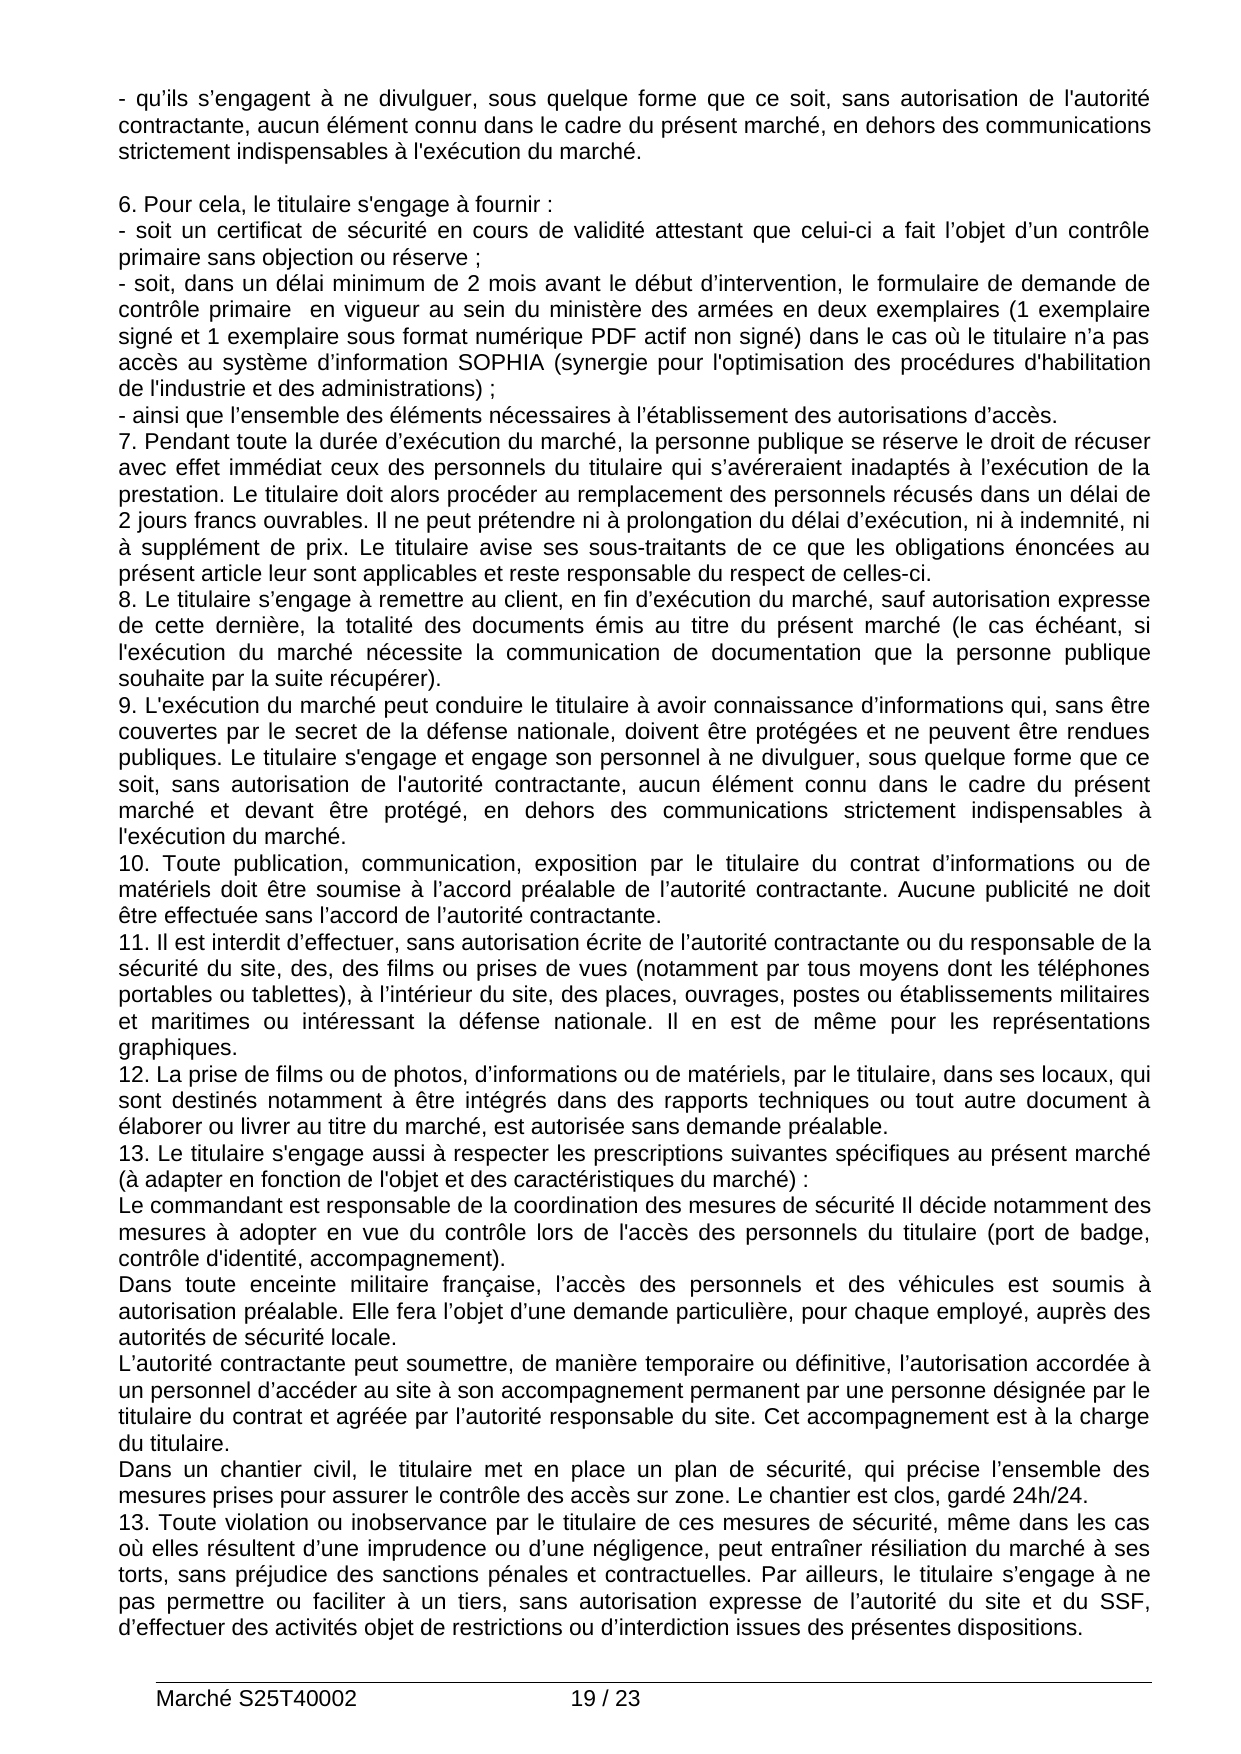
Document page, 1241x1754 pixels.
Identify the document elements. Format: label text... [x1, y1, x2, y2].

text 13. Toute violation ou inobservance par le titulaire de ces mesures de sécurité, même dans les cas où elles résultent d’une imprudence ou d’une négligence, peut entraîner résiliation du marché à ses torts, sans préjudice des sanctions pénales et contractuelles. Par ailleurs, le titulaire s’engage à ne pas permettre ou faciliter à un tiers, sans autorisation expresse de l’autorité du site et du SSF, d’effectuer des activités objet de restrictions ou d’interdiction issues des présentes dispositions. [118, 1508, 1152, 1640]
text Le commandant est responsable de la coordination des mesures de sécurité Il décide notamment des mesures à adopter en vue du contrôle lors de l'accès des personnels du titulaire (port de badge, contrôle d'identité, accompagnement). [118, 1192, 1152, 1271]
text Dans un chantier civil, le titulaire met en place un plan de sécurité, qui précise l’ensemble des mesures prises pour assurer le contrôle des accès sur zone. Le chantier est clos, gardé 24h/24. [118, 1456, 1152, 1508]
text L’autorité contractante peut soumettre, de manière temporaire ou définitive, l’autorisation accordée à un personnel d’accéder au site à son accompagnement permanent par une personne désignée par le titulaire du contrat et agréée par l’autorité responsable du site. Cet accompagnement est à la charge du titulaire. [118, 1350, 1152, 1456]
text 6. Pour cela, le titulaire s'engage à fournir : [118, 191, 1152, 217]
text 8. Le titulaire s’engage à remettre au client, en fin d’exécution du marché, sauf autorisation expresse de cette dernière, la totalité des documents émis au titre du présent marché (le cas échéant, si l'exécution du marché nécessite la communication de documentation que la personne publique souhaite par la suite récupérer). [118, 586, 1152, 692]
text 13. Le titulaire s'engage aussi à respecter les prescriptions suivantes spécifiques au présent marché (à adapter en fonction de l'objet et des caractéristiques du marché) : [118, 1139, 1152, 1192]
text Dans toute enceinte militaire française, l’accès des personnels et des véhicules est soumis à autorisation préalable. Elle fera l’objet d’une demande particulière, pour chaque employé, auprès des autorités de sécurité locale. [118, 1271, 1152, 1350]
text - qu’ils s’engagent à ne divulguer, sous quelque forme que ce soit, sans autorisation de l'autorité contractante, aucun élément connu dans le cadre du présent marché, en dehors des communications strictement indispensables à l'exécution du marché. [118, 85, 1152, 164]
text 11. Il est interdit d’effectuer, sans autorisation écrite de l’autorité contractante ou du responsable de la sécurité du site, des, des films ou prises de vues (notamment par tous moyens dont les téléphones portables ou tablettes), à l’intérieur du site, des places, ouvrages, postes ou établissements militaires et maritimes ou intéressant la défense nationale. Il en est de même pour les représentations graphiques. [118, 929, 1152, 1061]
text - ainsi que l’ensemble des éléments nécessaires à l’établissement des autorisations d’accès. [118, 402, 1152, 428]
text 7. Pendant toute la durée d’exécution du marché, la personne publique se réserve le droit de récuser avec effet immédiat ceux des personnels du titulaire qui s’avéreraient inadaptés à l’exécution de la prestation. Le titulaire doit alors procéder au remplacement des personnels récusés dans un délai de 2 jours francs ouvrables. Il ne peut prétendre ni à prolongation du délai d’exécution, ni à indemnité, ni à supplément de prix. Le titulaire avise ses sous-traitants de ce que les obligations énoncées au présent article leur sont applicables et reste responsable du respect de celles-ci. [118, 428, 1152, 586]
text 10. Toute publication, communication, exposition par le titulaire du contrat d’informations ou de matériels doit être soumise à l’accord préalable de l’autorité contractante. Aucune publicité ne doit être effectuée sans l’accord de l’autorité contractante. [118, 850, 1152, 929]
text - soit, dans un délai minimum de 2 mois avant le début d’intervention, le formulaire de demande de contrôle primaire en vigueur au sein du ministère des armées en deux exemplaires (1 exemplaire signé et 1 exemplaire sous format numérique PDF actif non signé) dans le cas où le titulaire n’a pas accès au système d’information SOPHIA (synergie pour l'optimisation des procédures d'habilitation de l'industrie et des administrations) ; [118, 270, 1152, 402]
text 9. L'exécution du marché peut conduire le titulaire à avoir connaissance d’informations qui, sans être couvertes par le secret de la défense nationale, doivent être protégées et ne peuvent être rendues publiques. Le titulaire s'engage et engage son personnel à ne divulguer, sous quelque forme que ce soit, sans autorisation de l'autorité contractante, aucun élément connu dans le cadre du présent marché et devant être protégé, en dehors des communications strictement indispensables à l'exécution du marché. [118, 692, 1152, 850]
text - soit un certificat de sécurité en cours de validité attestant que celui-ci a fait l’objet d’un contrôle primaire sans objection ou réserve ; [118, 217, 1152, 270]
text 12. La prise de films ou de photos, d’informations ou de matériels, par le titulaire, dans ses locaux, qui sont destinés notamment à être intégrés dans des rapports techniques ou tout autre document à élaborer ou livrer au titre du marché, est autorisée sans demande préalable. [118, 1061, 1152, 1139]
